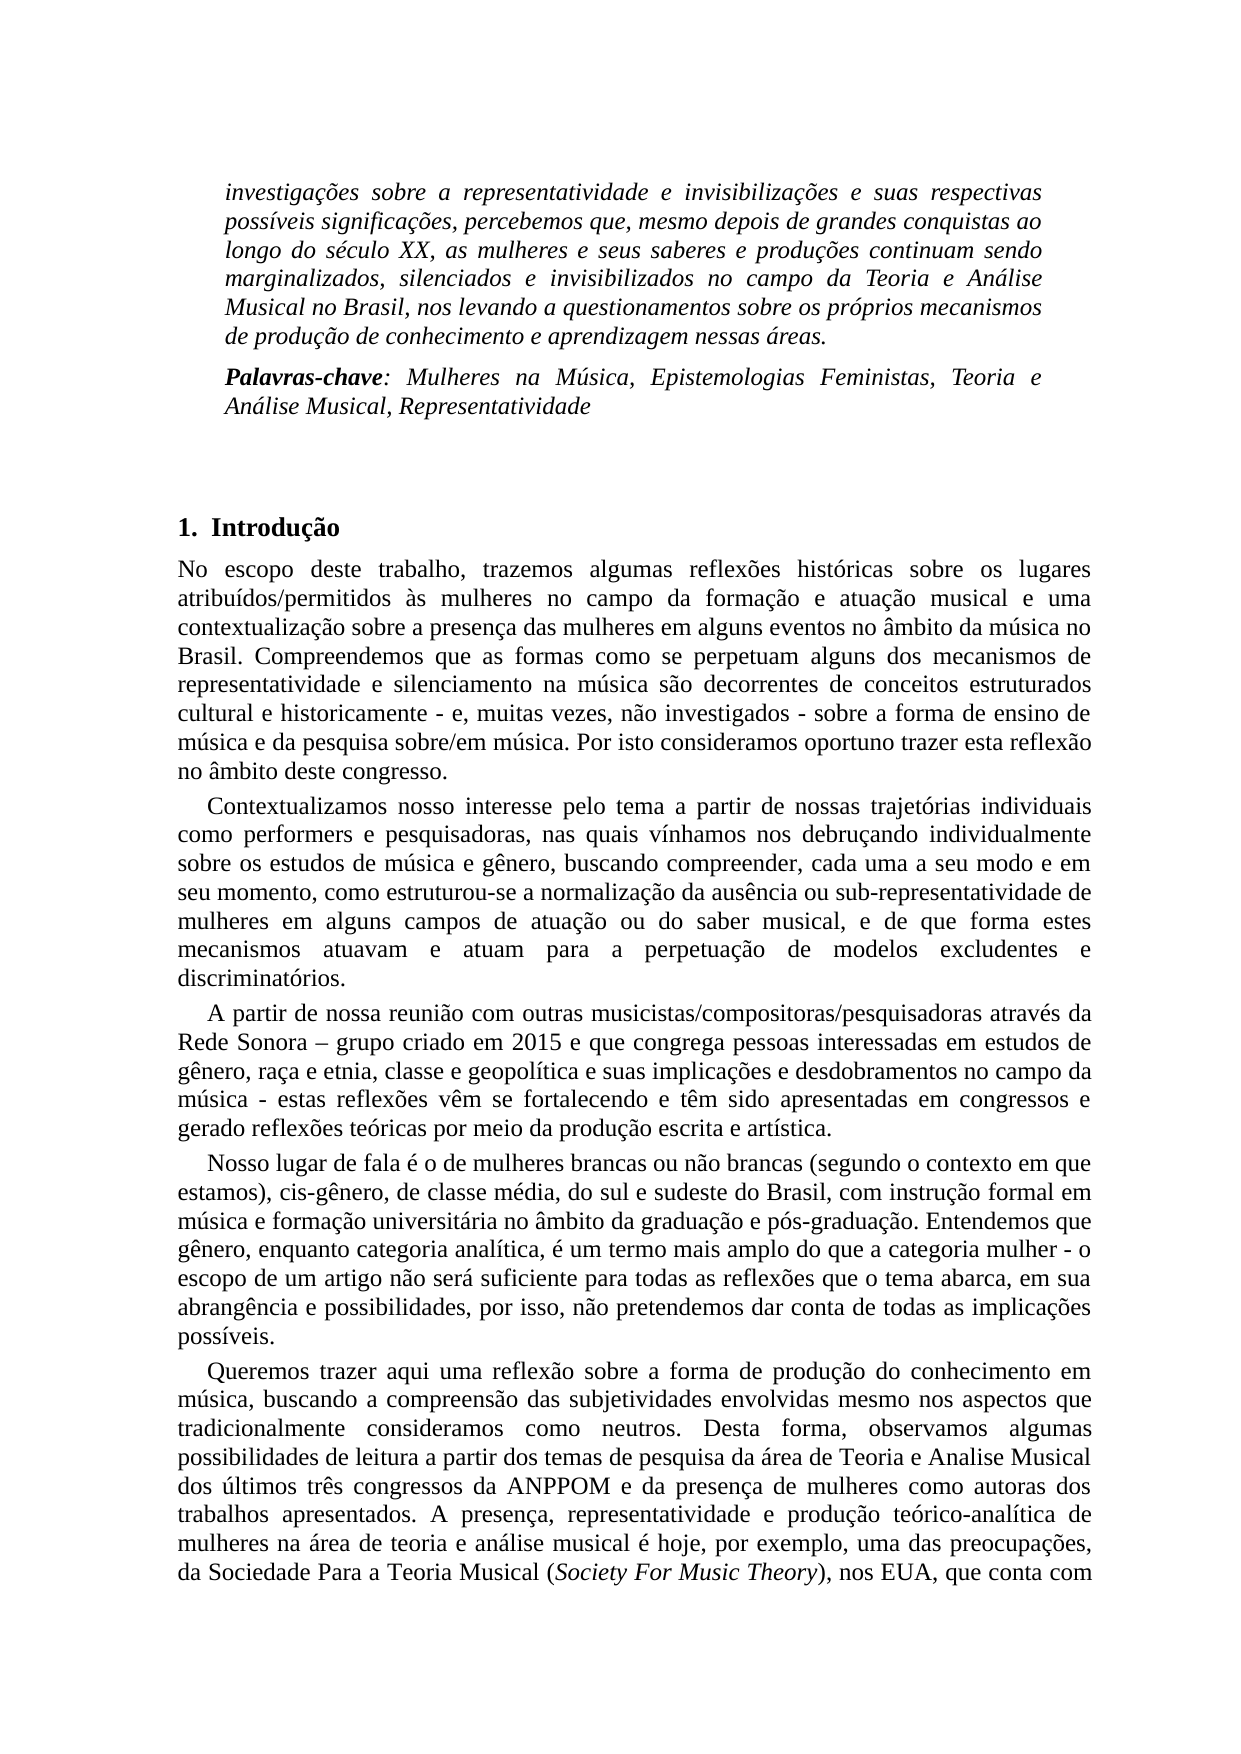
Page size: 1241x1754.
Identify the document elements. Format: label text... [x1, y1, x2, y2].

text Contextualizamos nosso interesse pelo tema a partir de nossas trajetórias individuais como performers e pesquisadoras, nas quais vínhamos nos debruçando individualmente sobre os estudos de música e gênero, buscando compreender, cada uma a seu modo e em seu momento, como estruturou-se a normalização da ausência ou sub-representatividade de mulheres em alguns campos de atuação ou do saber musical, e de que forma estes mecanismos atuavam e atuam para a perpetuação de modelos excludentes e discriminatórios. [177, 791, 1092, 992]
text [224, 177, 1045, 350]
text 1. Introdução [177, 511, 1092, 542]
text A partir de nossa reunião com outras musicistas/compositoras/pesquisadoras através da Rede Sonora – grupo criado em 2015 e que congrega pessoas interessadas em estudos de gênero, raça e etnia, classe e geopolítica e suas implicações e desdobramentos no campo da música - estas reflexões vêm se fortalecendo e têm sido apresentadas em congressos e gerado reflexões teóricas por meio da produção escrita e artística. [177, 998, 1092, 1142]
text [177, 1356, 1092, 1586]
text Palavras-chave: Mulheres na Música, Epistemologias Feministas, Teoria e Análise Musical, Representatividade [224, 362, 1045, 420]
text Nosso lugar de fala é o de mulheres brancas ou não brancas (segundo o contexto em que estamos), cis-gênero, de classe média, do sul e sudeste do Brasil, com instrução formal em música e formação universitária no âmbito da graduação e pós-graduação. Entendemos que gênero, enquanto categoria analítica, é um termo mais amplo do que a categoria mulher - o escopo de um artigo não será suficiente para todas as reflexões que o tema abarca, em sua abrangência e possibilidades, por isso, não pretendemos dar conta de todas as implicações possíveis. [177, 1148, 1092, 1349]
text No escopo deste trabalho, trazemos algumas reflexões históricas sobre os lugares atribuídos/permitidos às mulheres no campo da formação e atuação musical e uma contextualização sobre a presença das mulheres em alguns eventos no âmbito da música no Brasil. Compreendemos que as formas como se perpetuam alguns dos mecanismos de representatividade e silenciamento na música são decorrentes de conceitos estruturados cultural e historicamente - e, muitas vezes, não investigados - sobre a forma de ensino de música e da pesquisa sobre/em música. Por isto consideramos oportuno trazer esta reflexão no âmbito deste congresso. [177, 554, 1092, 784]
